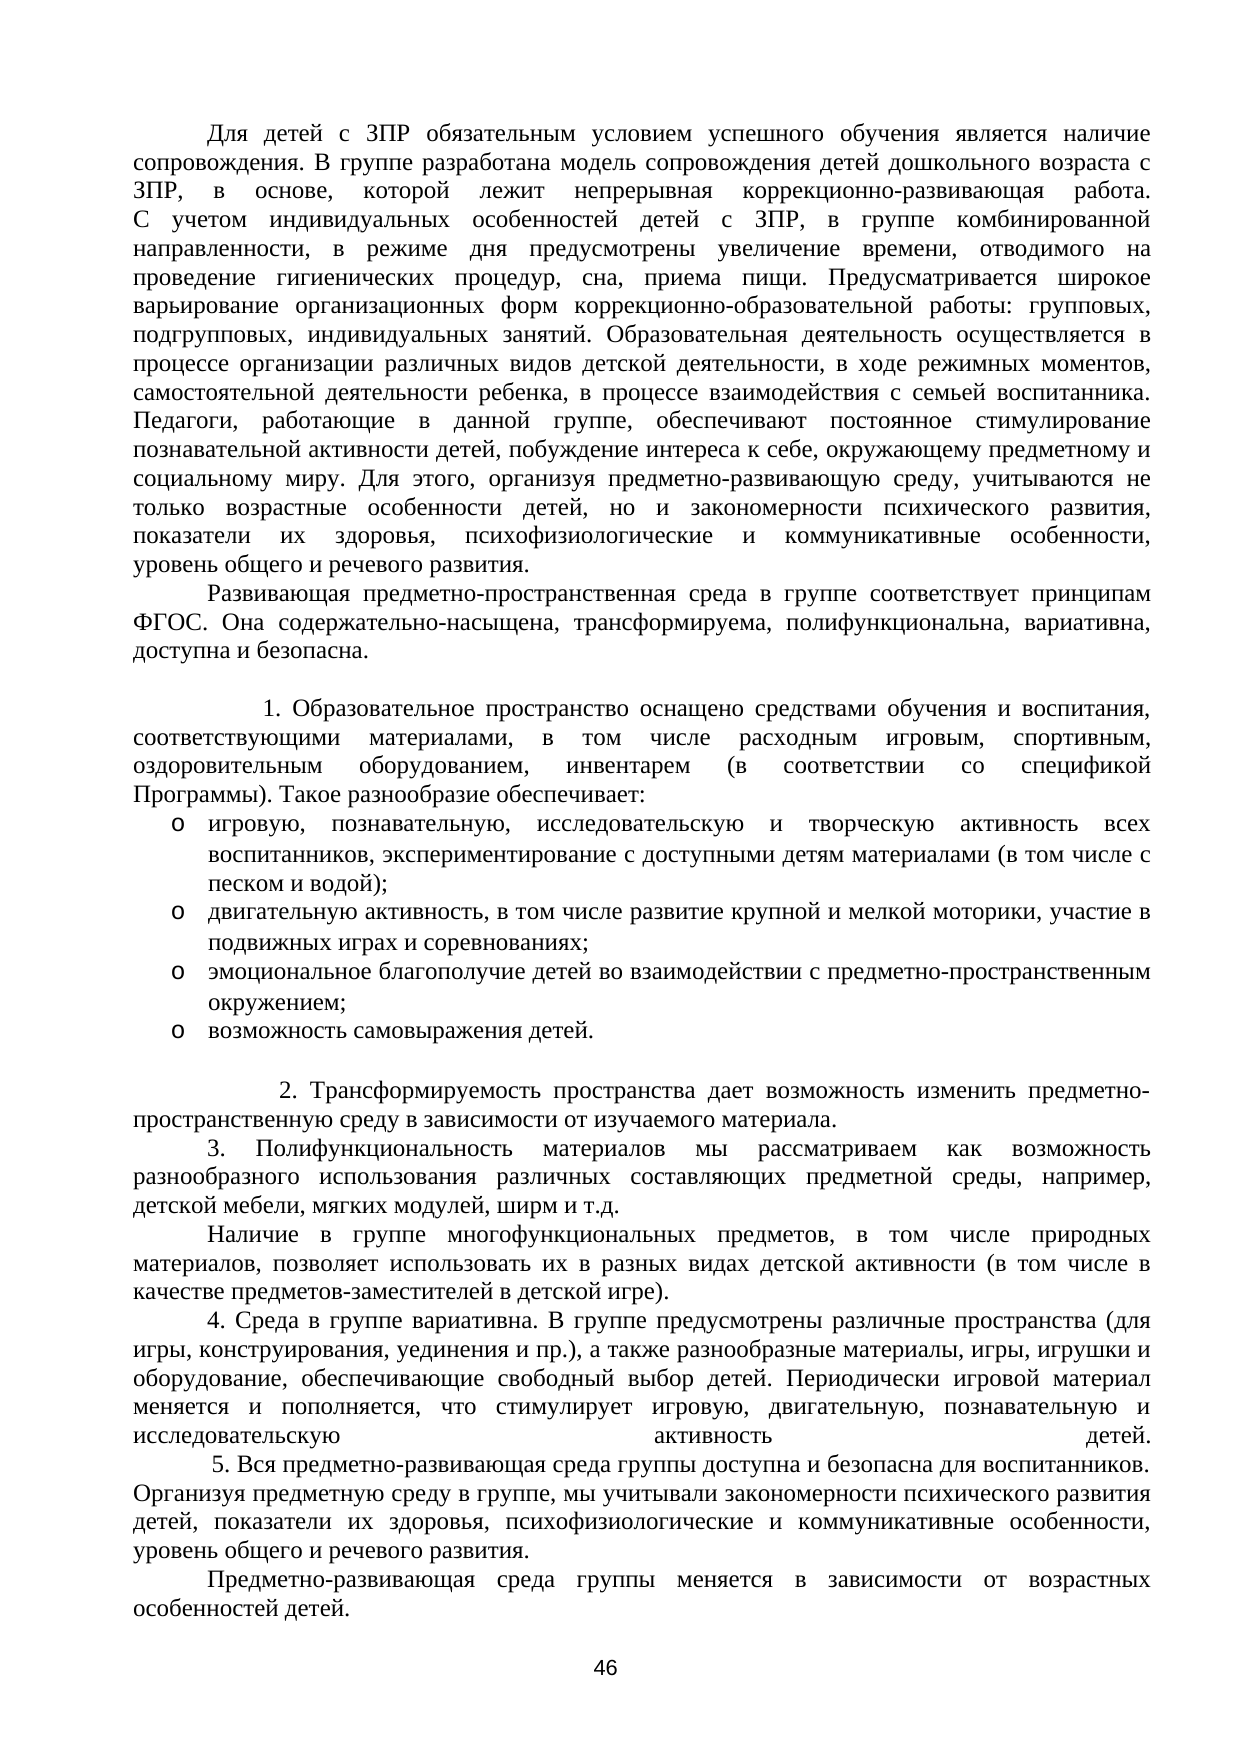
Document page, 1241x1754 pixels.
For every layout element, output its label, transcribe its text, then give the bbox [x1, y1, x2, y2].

text 4. Среда в группе вариативна. В группе предусмотрены различные пространства (для игры, конструирования, уединения и пр.), а также разнообразные материалы, игры, игрушки и оборудование, обеспечивающие свободный выбор детей. Периодически игровой материал меняется и пополняется, что стимулирует игровую, двигательную, познавательную и исследовательскую активность детей. 5. Вся предметно-развивающая среда группы доступна и безопасна для воспитанников. Организуя предметную среду в группе, мы учитывали закономерности психического развития детей, показатели их здоровья, психофизиологические и коммуникативные особенности, уровень общего и речевого развития. [133, 1305, 1152, 1564]
list двигательную активность, в том числе развитие крупной и мелкой моторики, участие в подвижных играх и соревнованиях; [170, 896, 1152, 956]
list эмоциональное благополучие детей во взаимодействии с предметно-пространственным окружением; [170, 956, 1152, 1016]
text 3. Полифункциональность материалов мы рассматриваем как возможность разнообразного использования различных составляющих предметной среды, например, детской мебели, мягких модулей, ширм и т.д. [133, 1133, 1152, 1219]
list возможность самовыражения детей. [170, 1016, 1152, 1046]
text 1. Образовательное пространство оснащено средствами обучения и воспитания, соответствующими материалами, в том числе расходным игровым, спортивным, оздоровительным оборудованием, инвентарем (в соответствии со спецификой Программы). Такое разнообразие обеспечивает: [133, 664, 1152, 808]
text Предметно-развивающая среда группы меняется в зависимости от возрастных особенностей детей. [133, 1564, 1152, 1621]
text Развивающая предметно-пространственная среда в группе соответствует принципам ФГОС. Она содержательно-насыщена, трансформируема, полифункциональна, вариативна, доступна и безопасна. [133, 578, 1152, 664]
list игровую, познавательную, исследовательскую и творческую активность всех воспитанников, экспериментирование с доступными детям материалами (в том числе с песком и водой); [170, 808, 1152, 896]
text Для детей с ЗПР обязательным условием успешного обучения является наличие сопровождения. В группе разработана модель сопровождения детей дошкольного возраста с ЗПР, в основе, которой лежит непрерывная коррекционно-развивающая работа. С учетом индивидуальных особенностей детей с ЗПР, в группе комбинированной направленности, в режиме дня предусмотрены увеличение времени, отводимого на проведение гигиенических процедур, сна, приема пищи. Предусматривается широкое варьирование организационных форм коррекционно-образовательной работы: групповых, подгрупповых, индивидуальных занятий. Образовательная деятельность осуществляется в процессе организации различных видов детской деятельности, в ходе режимных моментов, самостоятельной деятельности ребенка, в процессе взаимодействия с семьей воспитанника. Педагоги, работающие в данной группе, обеспечивают постоянное стимулирование познавательной активности детей, побуждение интереса к себе, окружающему предметному и социальному миру. Для этого, организуя предметно-развивающую среду, учитываются не только возрастные особенности детей, но и закономерности психического развития, показатели их здоровья, психофизиологические и коммуникативные особенности, уровень общего и речевого развития. [133, 118, 1152, 578]
text Наличие в группе многофункциональных предметов, в том числе природных материалов, позволяет использовать их в разных видах детской активности (в том числе в качестве предметов-заместителей в детской игре). [133, 1219, 1152, 1305]
text 2. Трансформируемость пространства дает возможность изменить предметно-пространственную среду в зависимости от изучаемого материала. [133, 1046, 1152, 1133]
